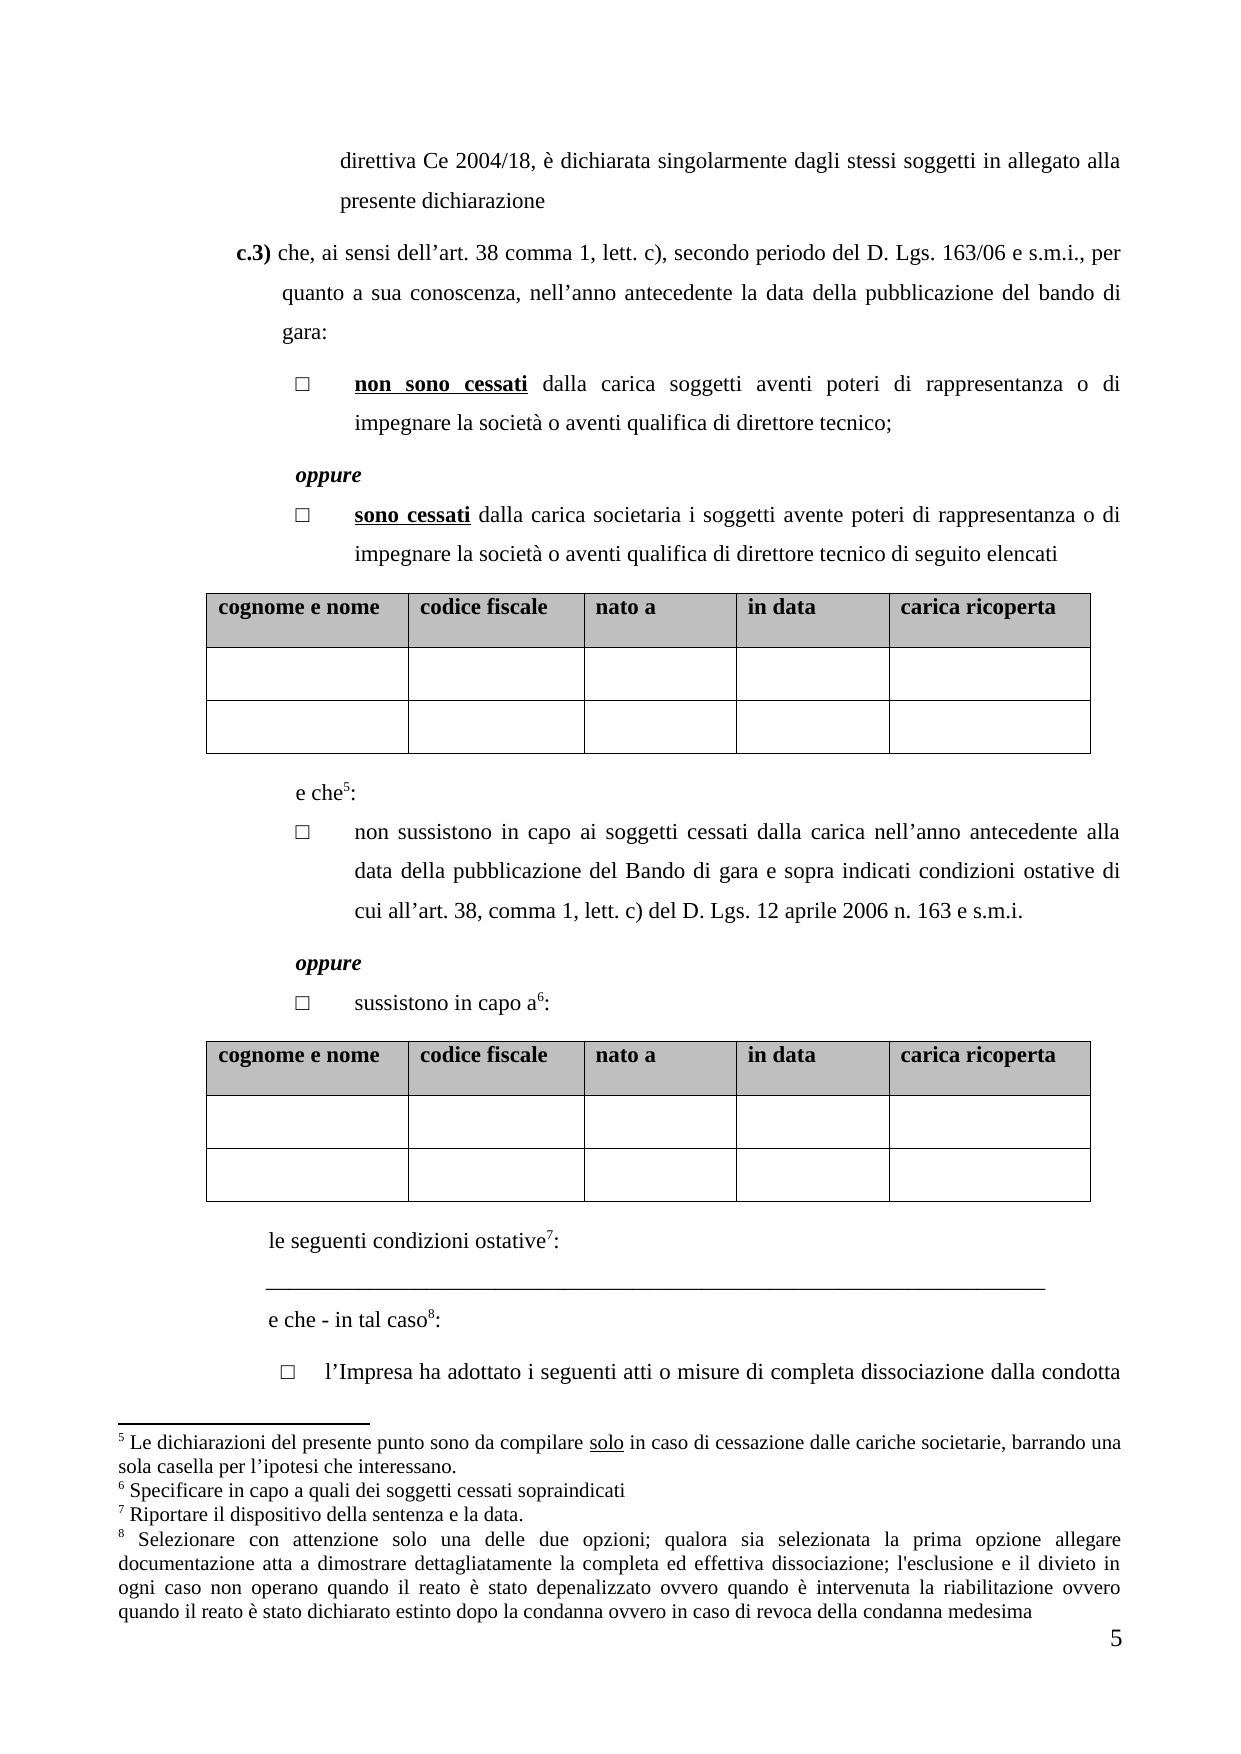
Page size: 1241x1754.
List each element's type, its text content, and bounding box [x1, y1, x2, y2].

table_header nato a [585, 594, 736, 647]
table_cell [585, 1149, 736, 1201]
table_header carica ricoperta [890, 1042, 1090, 1095]
table_header in data [737, 1042, 889, 1095]
table_header codice fiscale [409, 1042, 584, 1095]
table_header carica ricoperta [890, 594, 1090, 647]
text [281, 1358, 1122, 1384]
table_cell [409, 1149, 584, 1201]
table_cell [409, 1096, 584, 1148]
text □ sussistono in capo a: [295, 988, 1122, 1015]
table_cell [737, 1096, 889, 1148]
table_cell [890, 701, 1090, 753]
table_cell [890, 1149, 1090, 1201]
table_cell [585, 701, 736, 753]
table_header codice fiscale [409, 594, 584, 647]
table_cell [585, 1096, 736, 1148]
table_cell [585, 648, 736, 699]
text e che: [295, 779, 1122, 805]
text oppure [295, 461, 1122, 488]
table_header in data [737, 594, 889, 647]
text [281, 148, 1122, 213]
text □ non sono cessati dalla carica soggetti aventi poteri di rappresentanza o di impegnare la società o aventi qualifica di direttore tecnico; [295, 370, 1122, 436]
table_cell [207, 648, 408, 699]
table_cell [207, 1096, 408, 1148]
table_cell [409, 648, 584, 699]
table_cell [890, 648, 1090, 699]
text □ sono cessati dalla carica societaria i soggetti avente poteri di rappresentanza o di impegnare la società o aventi qualifica di direttore tecnico di seguito elencati [295, 501, 1122, 567]
table_cell [737, 648, 889, 699]
text oppure [295, 949, 1122, 975]
table_header nato a [585, 1042, 736, 1095]
table_cell [737, 701, 889, 753]
table_cell [207, 701, 408, 753]
table_header cognome e nome [207, 594, 408, 647]
table_cell [737, 1149, 889, 1201]
table_cell [890, 1096, 1090, 1148]
text c.3) che, ai sensi dell’art. 38 comma 1, lett. c), secondo periodo del D. Lgs. 163/06 e s.m.i., per quanto a sua conoscenza, nell’anno antecedente la data della pubblicazione del bando di gara: [236, 239, 1122, 344]
table_cell [409, 701, 584, 753]
text □ non sussistono in capo ai soggetti cessati dalla carica nell’anno antecedente alla data della pubblicazione del Bando di gara e sopra indicati condizioni ostative di cui all’art. 38, comma 1, lett. c) del D. Lgs. 12 aprile 2006 n. 163 e s.m.i. [295, 818, 1122, 923]
table_header cognome e nome [207, 1042, 408, 1095]
text le seguenti condizioni ostative: ____________________________________________________________________ e che - in tal caso: [266, 1227, 1122, 1332]
table_cell [207, 1149, 408, 1201]
